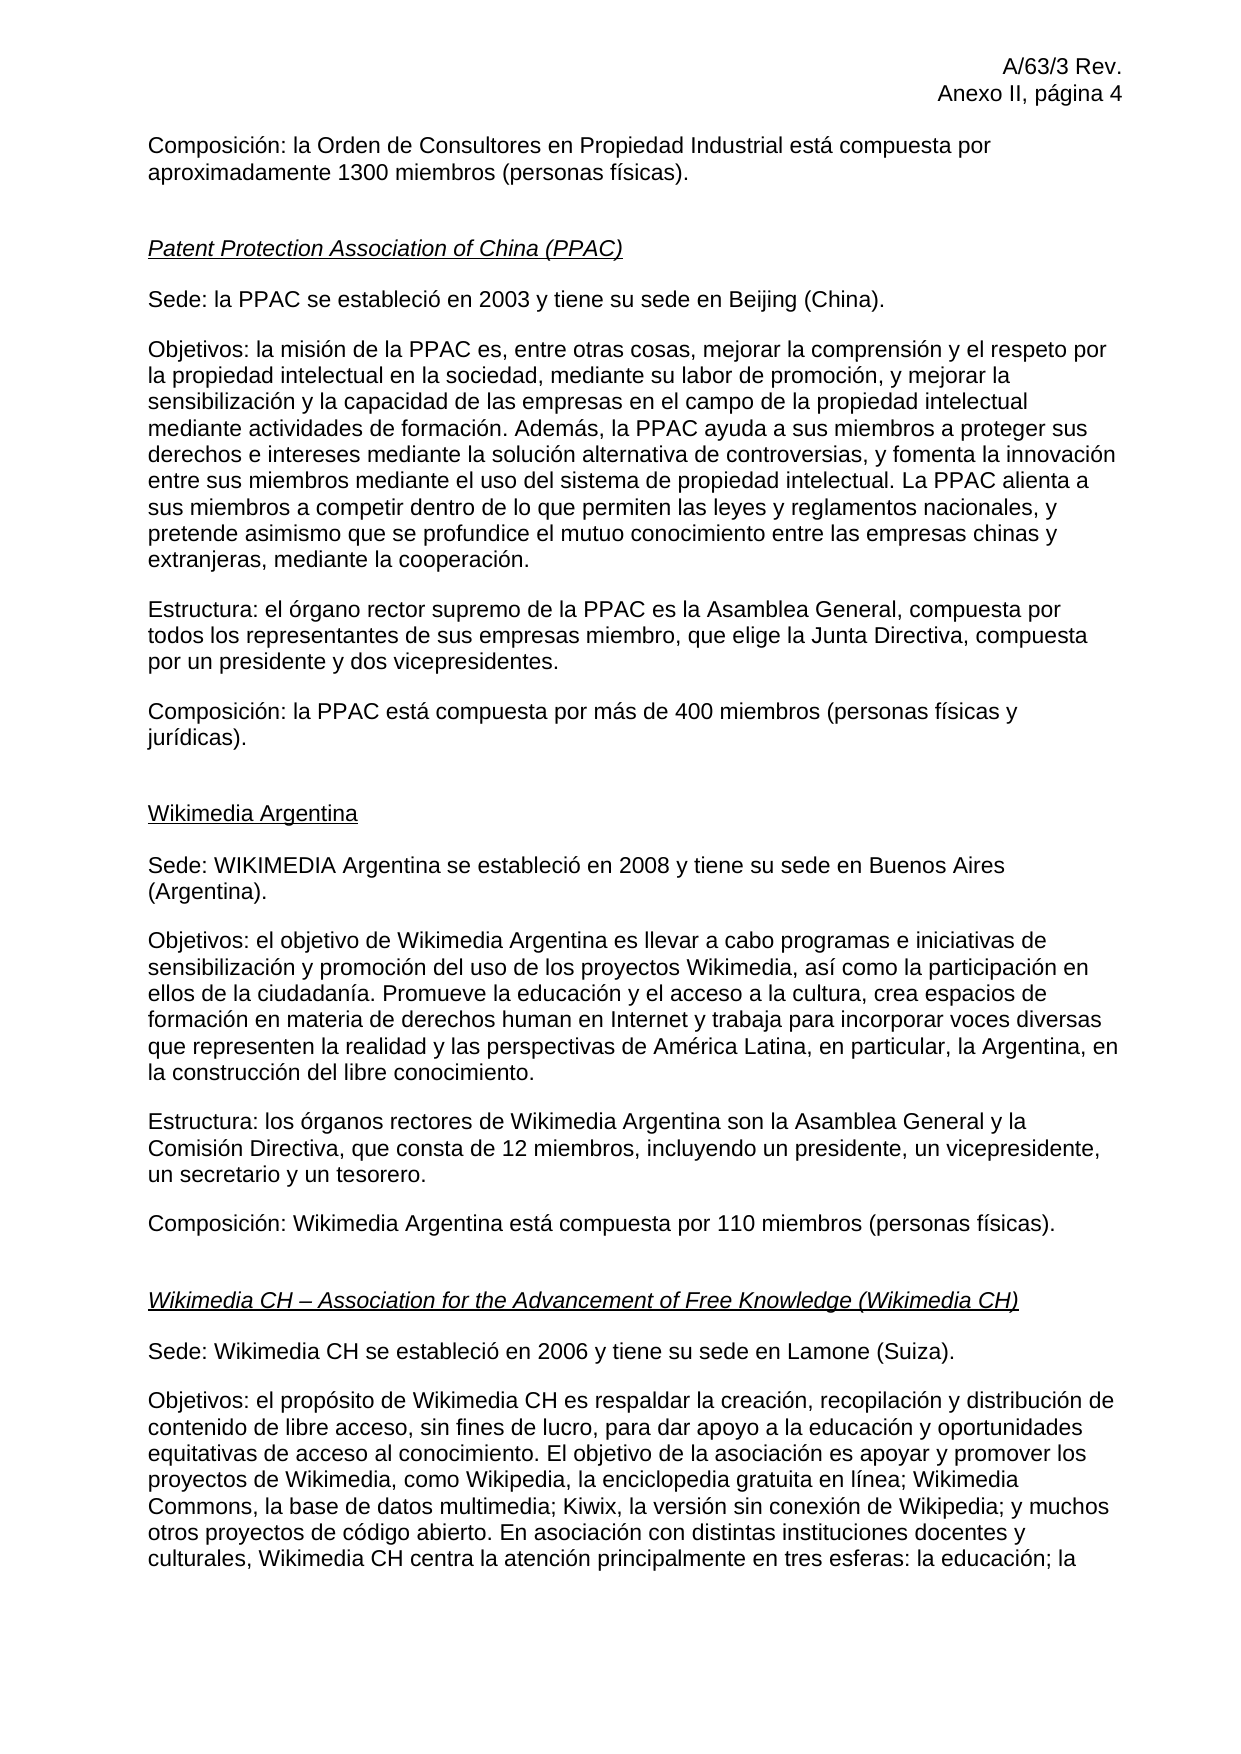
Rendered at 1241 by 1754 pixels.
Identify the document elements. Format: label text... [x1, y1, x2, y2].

subtitle Wikimedia Argentina [148, 800, 1122, 827]
text Composición: Wikimedia Argentina está compuesta por 110 miembros (personas físicas). [148, 1210, 1122, 1237]
text Objetivos: el objetivo de Wikimedia Argentina es llevar a cabo programas e iniciativas de sensibilización y promoción del uso de los proyectos Wikimedia, así como la participación en ellos de la ciudadanía. Promueve la educación y el acceso a la cultura, crea espacios de formación en materia de derechos human en Internet y trabaja para incorporar voces diversas que representen la realidad y las perspectivas de América Latina, en particular, la Argentina, en la construcción del libre conocimiento. [148, 927, 1122, 1085]
text Composición: la Orden de Consultores en Propiedad Industrial está compuesta por aproximadamente 1300 miembros (personas físicas). [148, 132, 1122, 185]
text Sede: Wikimedia CH se estableció en 2006 y tiene su sede en Lamone (Suiza). [148, 1338, 1122, 1364]
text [148, 1387, 1122, 1572]
text Composición: la PPAC está compuesta por más de 400 miembros (personas físicas y jurídicas). [148, 698, 1122, 750]
subtitle Wikimedia CH – Association for the Advancement of Free Knowledge (Wikimedia CH) [148, 1287, 1122, 1313]
text Sede: WIKIMEDIA Argentina se estableció en 2008 y tiene su sede en Buenos Aires (Argentina). [148, 852, 1122, 904]
text Objetivos: la misión de la PPAC es, entre otras cosas, mejorar la comprensión y el respeto por la propiedad intelectual en la sociedad, mediante su labor de promoción, y mejorar la sensibilización y la capacidad de las empresas en el campo de la propiedad intelectual mediante actividades de formación. Además, la PPAC ayuda a sus miembros a proteger sus derechos e intereses mediante la solución alternativa de controversias, y fomenta la innovación entre sus miembros mediante el uso del sistema de propiedad intelectual. La PPAC alienta a sus miembros a competir dentro de lo que permiten las leyes y reglamentos nacionales, y pretende asimismo que se profundice el mutuo conocimiento entre las empresas chinas y extranjeras, mediante la cooperación. [148, 336, 1122, 573]
text Estructura: el órgano rector supremo de la PPAC es la Asamblea General, compuesta por todos los representantes de sus empresas miembro, que elige la Junta Directiva, compuesta por un presidente y dos vicepresidentes. [148, 596, 1122, 675]
text Estructura: los órganos rectores de Wikimedia Argentina son la Asamblea General y la Comisión Directiva, que consta de 12 miembros, incluyendo un presidente, un vicepresidente, un secretario y un tesorero. [148, 1108, 1122, 1187]
text Sede: la PPAC se estableció en 2003 y tiene su sede en Beijing (China). [148, 286, 1122, 313]
subtitle Patent Protection Association of China (PPAC) [148, 235, 1122, 261]
